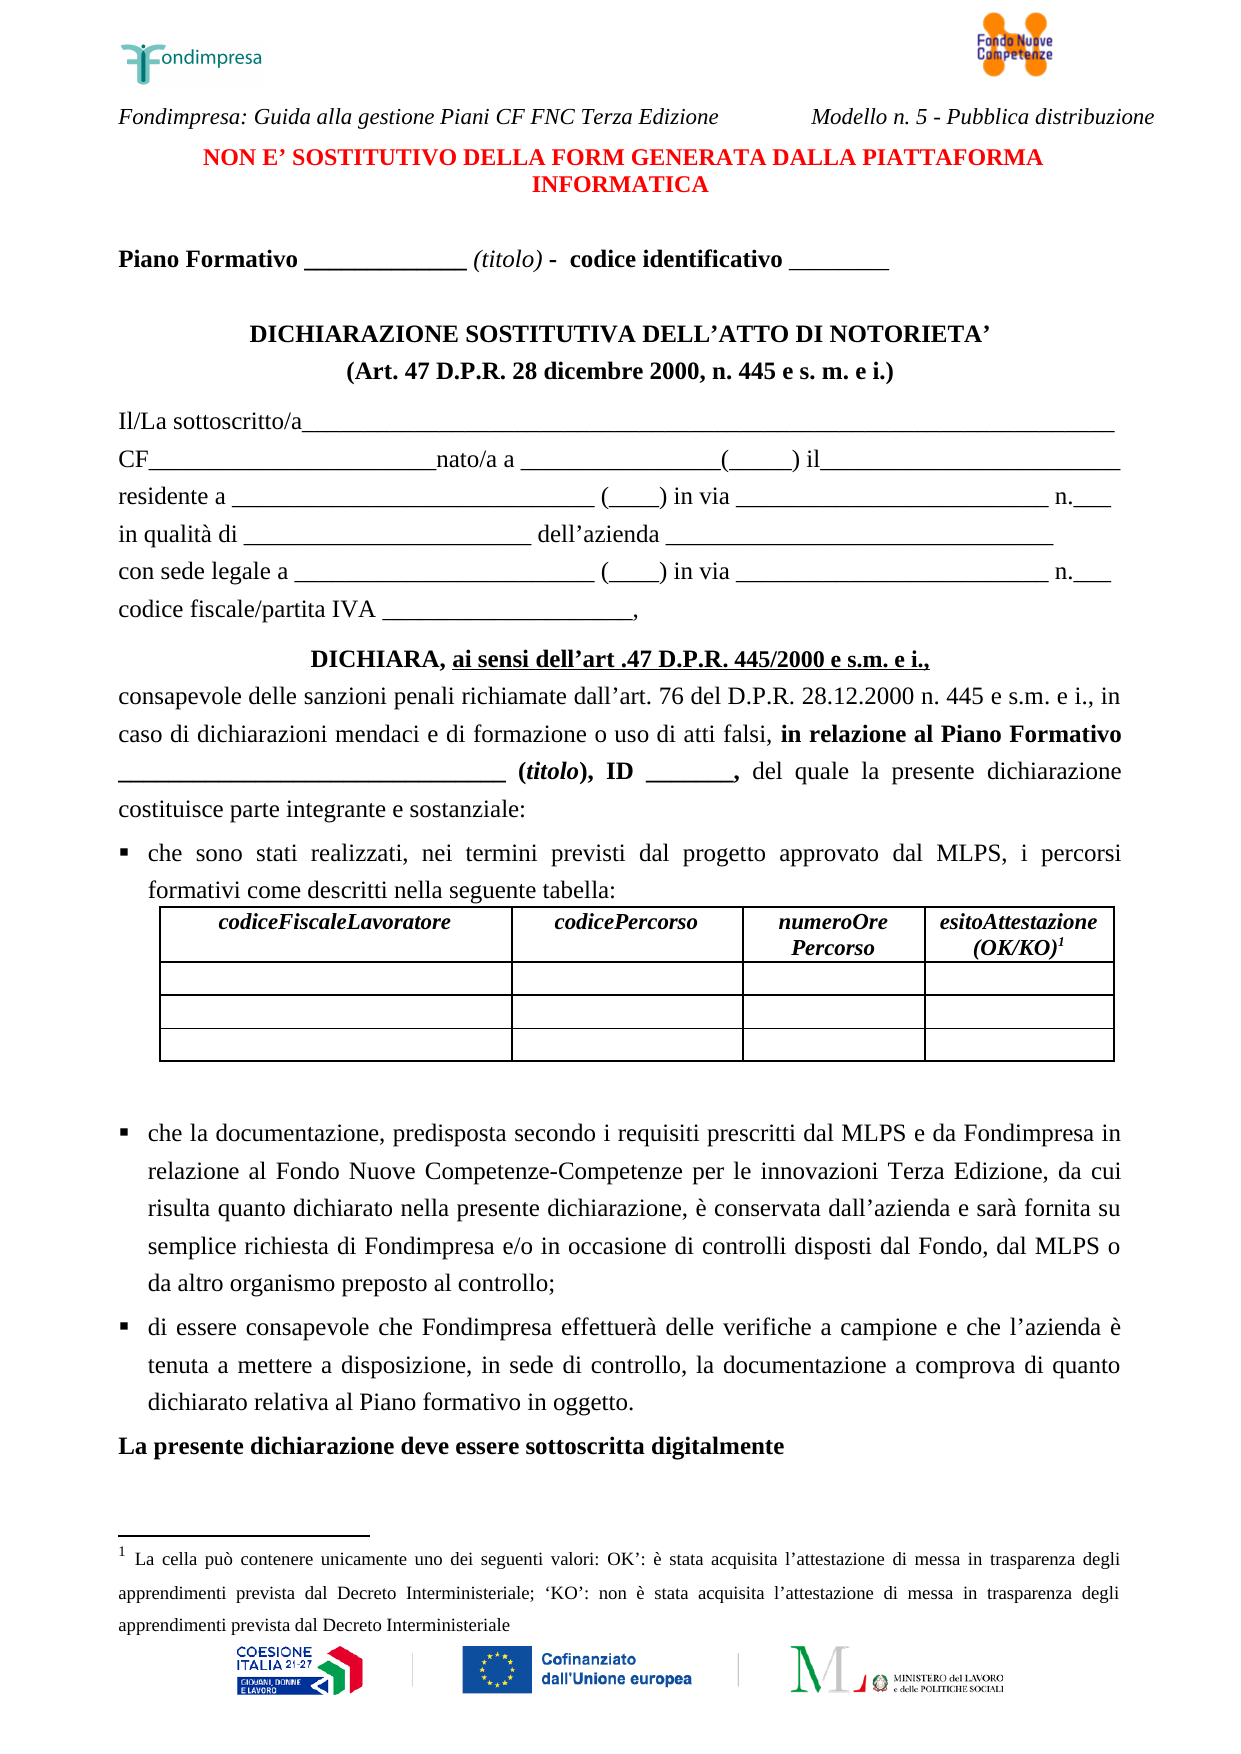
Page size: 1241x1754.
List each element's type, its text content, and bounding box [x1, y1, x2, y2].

table_cell [744, 996, 924, 1027]
text DICHIARAZIONE SOSTITUTIVA DELL’ATTO DI NOTORIETA’ [118, 312, 1122, 350]
text consapevole delle sanzioni penali richiamate dall’art. 76 del D.P.R. 28.12.2000 n. 445 e s.m. e i., in caso di dichiarazioni mendaci e di formazione o uso di atti falsi, in relazione al Piano Formativo _______________________________ (titolo), ID _______, del quale la presente dichiarazione costituisce parte integrante e sostanziale: [118, 675, 1122, 825]
table_header codicePercorso [513, 908, 742, 961]
table_cell [744, 963, 924, 994]
table_cell [161, 1029, 511, 1060]
table_header numeroOre Percorso [744, 908, 924, 961]
text DICHIARA, ai sensi dell’art .47 D.P.R. 445/2000 e s.m. e i., [118, 637, 1122, 675]
table_cell [744, 1029, 924, 1060]
text CF_______________________nato/a a ________________(_____) il________________________ [118, 437, 1122, 475]
text Piano Formativo _____________ (titolo) - codice identificativo ________ [118, 237, 1122, 275]
table_cell [161, 963, 511, 994]
table_header codiceFiscaleLavoratore [161, 908, 511, 961]
list che la documentazione, predisposta secondo i requisiti prescritti dal MLPS e da Fondimpresa in relazione al Fondo Nuove Competenze-Competenze per le innovazioni Terza Edizione, da cui risulta quanto dichiarato nella presente dichiarazione, è conservata dall’azienda e sarà fornita su semplice richiesta di Fondimpresa e/o in occasione di controlli disposti dal Fondo, dal MLPS o da altro organismo preposto al controllo; [118, 1112, 1122, 1299]
table_cell [513, 996, 742, 1027]
text con sede legale a ________________________ (____) in via _________________________ n.___ [118, 550, 1122, 587]
picture [237, 1645, 1004, 1695]
table_cell [926, 1029, 1113, 1060]
text Il/La sottoscritto/a_________________________________________________________________ [118, 400, 1122, 437]
table_cell [926, 996, 1113, 1027]
list di essere consapevole che Fondimpresa effettuerà delle verifiche a campione e che l’azienda è tenuta a mettere a disposizione, in sede di controllo, la documentazione a comprova di quanto dichiarato relativa al Piano formativo in oggetto. [118, 1306, 1122, 1418]
picture [118, 39, 264, 90]
table_cell [513, 1029, 742, 1060]
text codice fiscale/partita IVA ____________________, [118, 587, 1122, 625]
text (Art. 47 D.P.R. 28 dicembre 2000, n. 445 e s. m. e i.) [118, 350, 1122, 387]
text in qualità di _______________________ dell’azienda _______________________________ [118, 512, 1122, 550]
list che sono stati realizzati, nei termini previsti dal progetto approvato dal MLPS, i percorsi formativi come descritti nella seguente tabella: [118, 831, 1122, 906]
table_header esitoAttestazione (OK/KO) [926, 908, 1113, 961]
text residente a _____________________________ (____) in via _________________________ n.___ [118, 475, 1122, 512]
text La presente dichiarazione deve essere sottoscritta digitalmente [118, 1424, 1122, 1462]
table_cell [926, 963, 1113, 994]
picture [962, 0, 1068, 90]
table_cell [513, 963, 742, 994]
table_cell [161, 996, 511, 1027]
